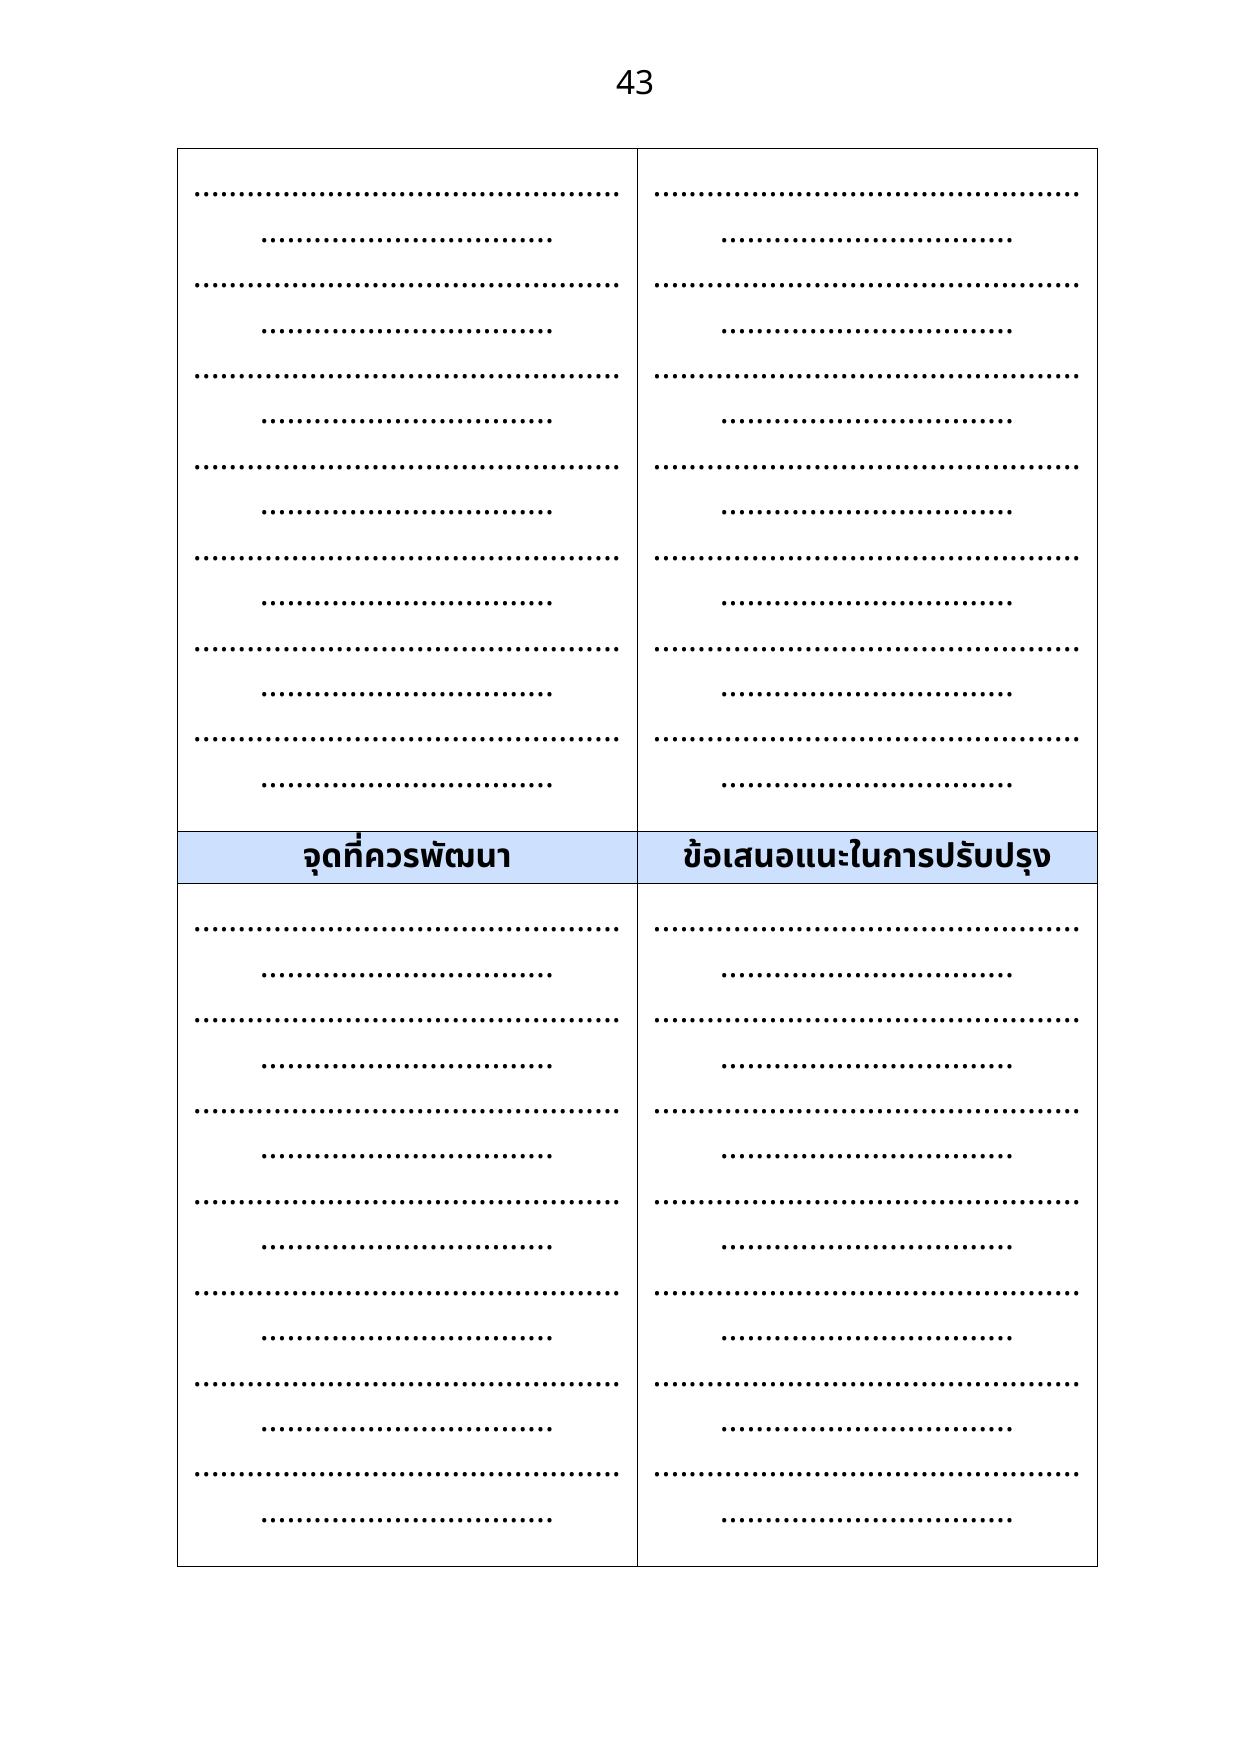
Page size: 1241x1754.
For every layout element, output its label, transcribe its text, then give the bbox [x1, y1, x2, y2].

table_cell ................................................................................. ................................................................................. ................................................................................. ................................................................................. ................................................................................. ................................................................................. ................................................................................. [178, 149, 637, 831]
table_cell ................................................................................. ................................................................................. ................................................................................. ................................................................................. ................................................................................. ................................................................................. ................................................................................. [638, 149, 1097, 831]
table_cell ................................................................................. ................................................................................. ................................................................................. ................................................................................. ................................................................................. ................................................................................. ................................................................................. [178, 884, 637, 1566]
table_cell ................................................................................. ................................................................................. ................................................................................. ................................................................................. ................................................................................. ................................................................................. ................................................................................. [638, 884, 1097, 1566]
table_cell ข้อเสนอแนะในการปรับปรุง [638, 832, 1097, 883]
table_cell จุดที่ควรพัฒนา [178, 832, 637, 883]
